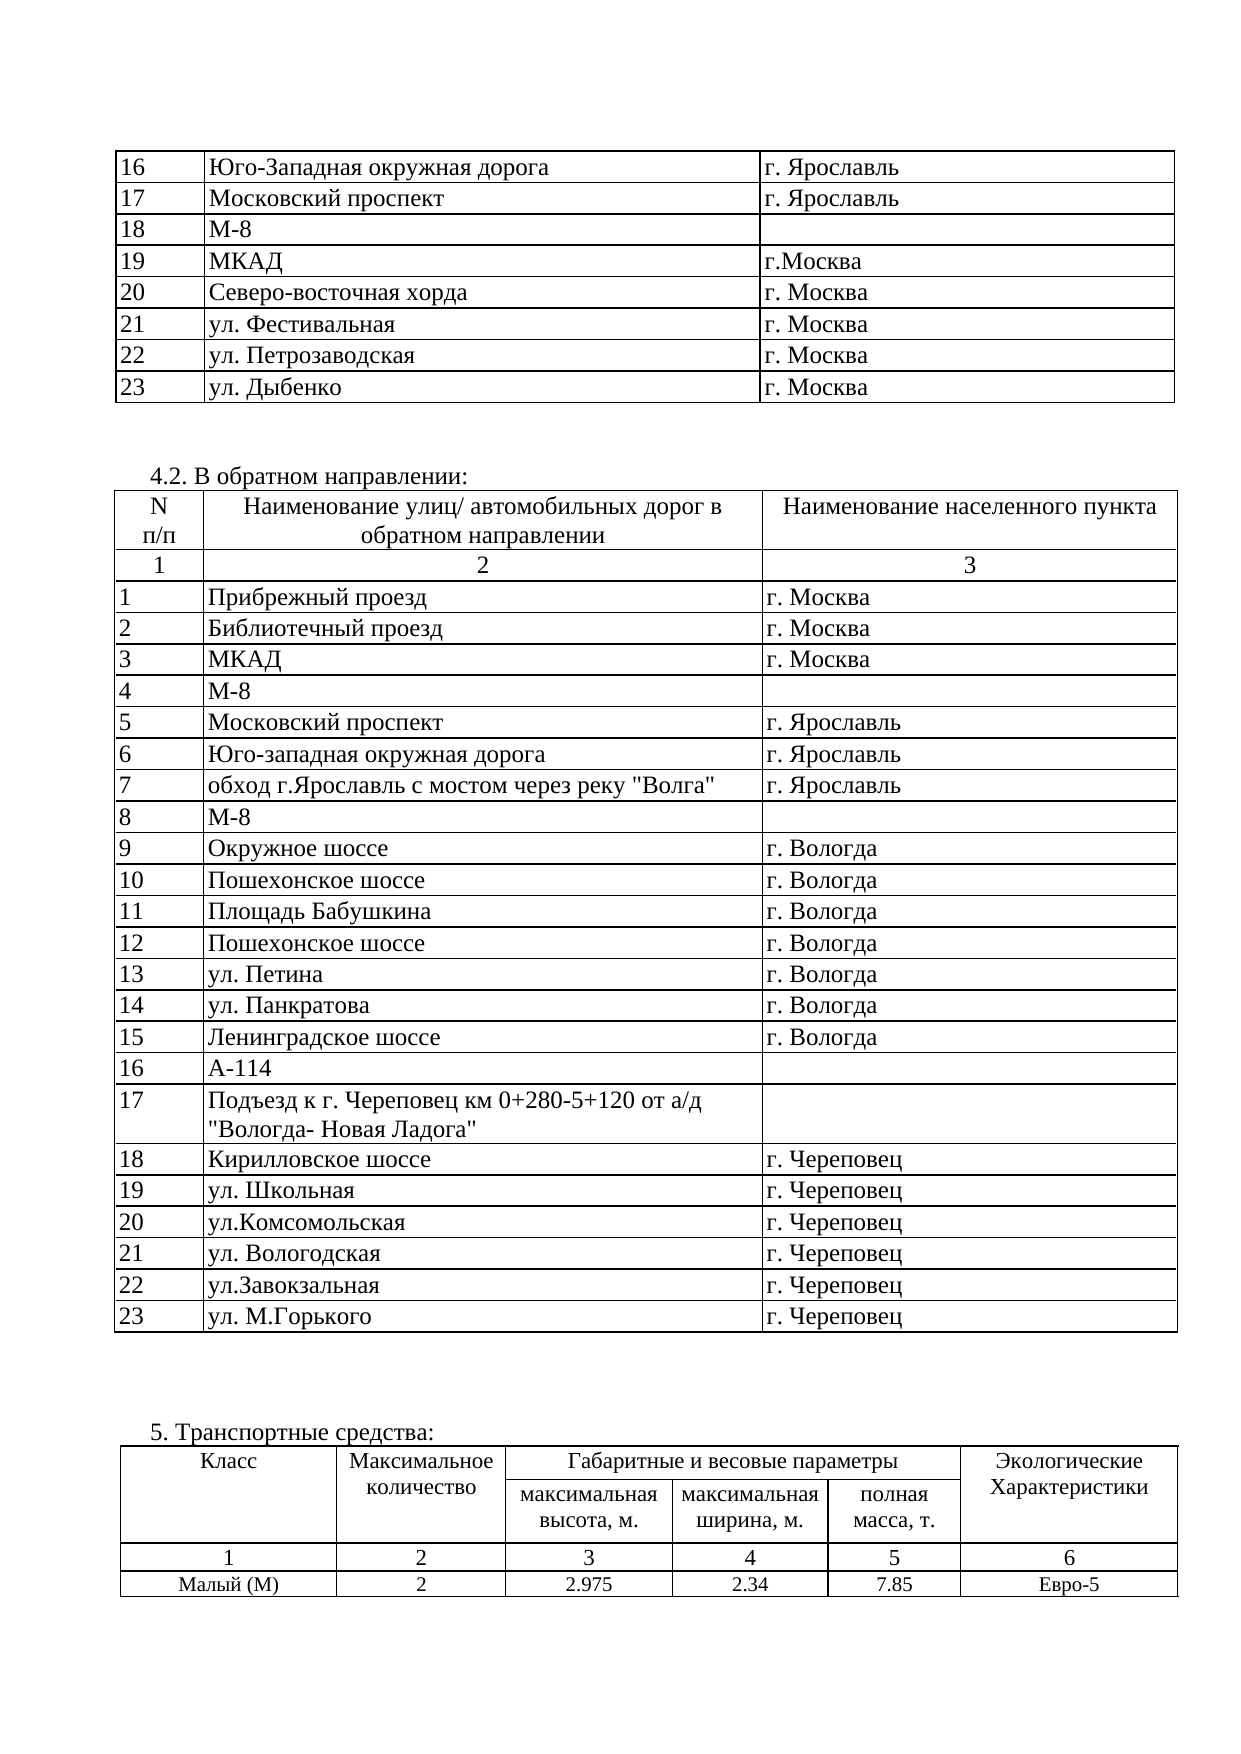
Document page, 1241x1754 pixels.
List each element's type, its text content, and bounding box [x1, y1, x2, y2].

table_cell 18 [115, 1144, 203, 1174]
table_cell 12 [115, 927, 203, 957]
table_cell 2 [204, 550, 762, 580]
table_cell Площадь Бабушкина [204, 896, 762, 926]
table_cell максимальная высота, м. [506, 1480, 672, 1542]
table_cell 14 [115, 990, 203, 1020]
table_cell г. Вологда [763, 863, 1177, 894]
table_cell ул. Панкратова [204, 991, 762, 1020]
table_cell 7.85 [829, 1572, 960, 1596]
table_header Наименование улиц/ автомобильных дорог в обратном направлении [204, 491, 762, 548]
table_cell Пошехонское шоссе [204, 865, 762, 894]
table_cell 21 [117, 309, 204, 339]
table_cell 20 [115, 1206, 203, 1237]
table_cell 2 [337, 1572, 505, 1596]
table_cell Библиотечный проезд [204, 613, 762, 643]
table_cell г. Москва [761, 340, 1174, 370]
table_cell 15 [115, 1021, 203, 1052]
table_cell г.Москва [761, 246, 1174, 276]
table_cell Северо-восточная хорда [205, 277, 759, 307]
table_cell 20 [117, 277, 204, 307]
table_cell 7 [115, 770, 203, 800]
table_cell Юго-западная окружная дорога [204, 739, 762, 769]
table_cell 19 [117, 246, 204, 276]
table_cell Московский проспект [205, 183, 759, 213]
table_cell г. Вологда [763, 895, 1177, 926]
table_cell Московский проспект [204, 707, 762, 737]
table_cell г. Ярославль [761, 152, 1174, 181]
table_cell 16 [117, 152, 204, 181]
table_cell г. Москва [763, 580, 1177, 611]
table_cell МКАД [204, 645, 762, 674]
table_cell г. Москва [761, 309, 1174, 339]
table_cell г. Вологда [763, 958, 1177, 989]
table_cell 2.34 [673, 1572, 827, 1596]
table_cell 3 [506, 1544, 672, 1570]
table_header Экологические Характеристики [961, 1447, 1177, 1542]
table_cell г. Вологда [763, 832, 1177, 863]
table_cell 10 [115, 864, 203, 894]
table_cell Ленинградское шоссе [204, 1022, 762, 1052]
table_cell [763, 674, 1177, 706]
table_cell 17 [117, 183, 204, 213]
table_cell ул. Дыбенко [205, 372, 759, 402]
table_cell г. Череповец [763, 1300, 1177, 1331]
text 5. Транспортные средства: [150, 1417, 1090, 1445]
table_cell 2 [337, 1544, 505, 1570]
table_cell 23 [117, 372, 204, 402]
table_cell 6 [961, 1544, 1177, 1570]
table_cell 1 [121, 1544, 336, 1570]
table_cell г. Москва [763, 611, 1177, 643]
table_cell 1 [115, 581, 203, 611]
text 4.2. В обратном направлении: [150, 461, 1090, 489]
table_cell 2.975 [506, 1572, 672, 1596]
table_cell 23 [115, 1301, 203, 1331]
table_cell г. Москва [763, 643, 1177, 674]
table_cell г. Череповец [763, 1205, 1177, 1237]
table_cell 22 [115, 1269, 203, 1300]
table_cell 2 [115, 613, 203, 643]
table_cell г. Москва [761, 277, 1174, 307]
table_header Класс [121, 1447, 336, 1542]
table_cell 17 [115, 1084, 203, 1142]
table_cell максимальная ширина, м. [673, 1480, 827, 1542]
table_cell г. Череповец [763, 1237, 1177, 1268]
table_cell 13 [115, 959, 203, 989]
table_cell г. Череповец [763, 1143, 1177, 1174]
table_header Максимальное количество [337, 1447, 505, 1542]
table_cell г. Москва [761, 372, 1174, 402]
table_cell г. Череповец [763, 1268, 1177, 1300]
table_cell Малый (М) [121, 1572, 336, 1596]
table_cell ул. Вологодская [204, 1238, 762, 1268]
table_cell обход г.Ярославль с мостом через реку "Волга" [204, 770, 762, 800]
table_cell ул.Комсомольская [204, 1207, 762, 1237]
table_cell г. Ярославль [763, 769, 1177, 800]
table_cell 5 [829, 1544, 960, 1570]
table_cell 18 [117, 215, 204, 244]
table_cell Подъезд к г. Череповец км 0+280-5+120 от а/д "Вологда- Новая Ладога" [204, 1085, 762, 1142]
table_cell [761, 215, 1174, 244]
table_cell г. Ярославль [761, 183, 1174, 213]
table_cell полная масса, т. [829, 1480, 960, 1542]
table_cell 16 [115, 1053, 203, 1083]
table_cell Пошехонское шоссе [204, 928, 762, 957]
table_cell г. Вологда [763, 989, 1177, 1020]
table_cell ул. Петрозаводская [205, 340, 759, 370]
table_cell [763, 800, 1177, 832]
table_cell 8 [115, 801, 203, 832]
table_cell г. Вологда [763, 1020, 1177, 1052]
table_cell Юго-Западная окружная дорога [205, 152, 759, 181]
table_cell 9 [115, 833, 203, 863]
table_cell ул. Петина [204, 959, 762, 989]
table_cell Прибрежный проезд [204, 582, 762, 611]
table_cell 21 [115, 1238, 203, 1268]
table_cell [763, 1083, 1177, 1142]
table_cell 22 [117, 340, 204, 370]
table_cell 4 [673, 1544, 827, 1570]
table_cell 3 [763, 549, 1177, 580]
table_cell МКАД [205, 246, 759, 276]
table_cell М-8 [205, 215, 759, 244]
table_cell г. Ярославль [763, 706, 1177, 737]
table_cell Кирилловское шоссе [204, 1144, 762, 1174]
table_cell 4 [115, 675, 203, 706]
table_cell ул.Завокзальная [204, 1270, 762, 1300]
table_cell Евро-5 [961, 1572, 1177, 1596]
table_cell г. Вологда [763, 926, 1177, 957]
table_cell 6 [115, 738, 203, 769]
table_cell ул. Школьная [204, 1176, 762, 1205]
table_cell А-114 [204, 1053, 762, 1083]
table_header N п/п [115, 491, 203, 548]
table_header Наименование населенного пункта [763, 491, 1177, 548]
table_cell 1 [115, 550, 203, 580]
table_cell М-8 [204, 676, 762, 706]
table_cell ул. Фестивальная [205, 309, 759, 339]
table_cell М-8 [204, 802, 762, 832]
table_cell Окружное шоссе [204, 833, 762, 863]
table_cell 5 [115, 707, 203, 737]
table_cell [763, 1052, 1177, 1083]
table_header Габаритные и весовые параметры [506, 1447, 960, 1479]
table_cell г. Ярославль [763, 737, 1177, 769]
table_cell г. Череповец [763, 1174, 1177, 1205]
table_cell ул. М.Горького [204, 1301, 762, 1331]
table_cell 3 [115, 644, 203, 674]
table_cell 11 [115, 896, 203, 926]
table_cell 19 [115, 1175, 203, 1205]
